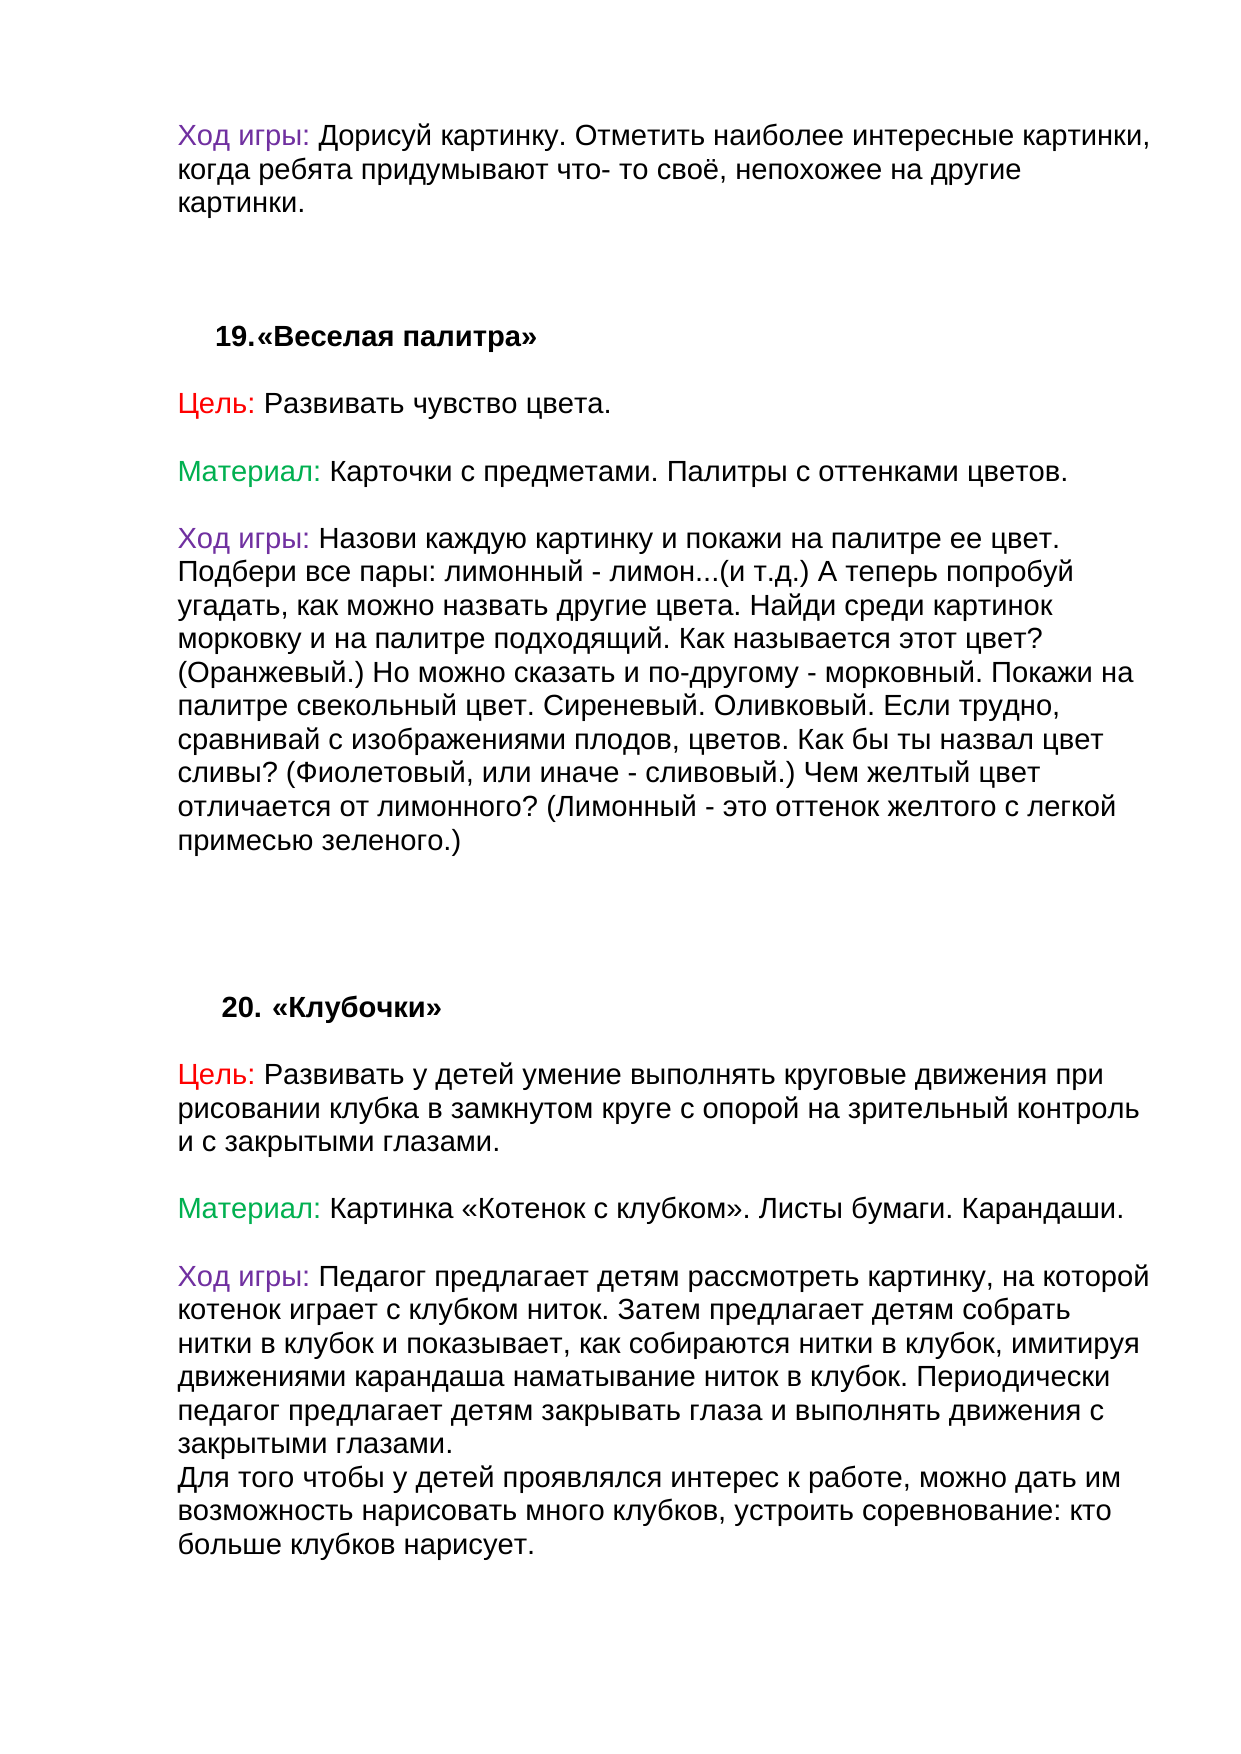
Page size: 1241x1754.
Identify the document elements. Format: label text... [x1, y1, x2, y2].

text Материал: Картинка «Котенок с клубком». Листы бумаги. Карандаши. [177, 1191, 1152, 1225]
text Цель: Развивать чувство цвета. [177, 386, 1152, 420]
list «Веселая палитра» [215, 319, 1152, 353]
text Ход игры: Дорисуй картинку. Отметить наиболее интересные картинки, когда ребята придумывают что- то своё, непохожее на другие картинки. [177, 118, 1152, 219]
text котенок играет с клубком ниток. Затем предлагает детям собрать нитки в клубок и показывает, как собираются нитки в клубок, имитируя движениями карандаша наматывание ниток в клубок. Периодически педагог предлагает детям закрывать глаза и выполнять движения с закрытыми глазами. [177, 1292, 1152, 1460]
list «Клубочки» [221, 990, 1152, 1024]
text Для того чтобы у детей проявлялся интерес к работе, можно дать им возможность нарисовать много клубков, устроить соревнование: кто больше клубков нарисует. [177, 1460, 1152, 1560]
text Материал: Карточки с предметами. Палитры с оттенками цветов. [177, 453, 1152, 487]
text Цель: Развивать у детей умение выполнять круговые движения при рисовании клубка в замкнутом круге с опорой на зрительный контроль и с закрытыми глазами. [177, 1057, 1152, 1158]
text Ход игры: Назови каждую картинку и покажи на палитре ее цвет. Подбери все пары: лимонный - лимон...(и т.д.) А теперь попробуй угадать, как можно назвать другие цвета. Найди среди картинок морковку и на палитре подходящий. Как называется этот цвет? (Оранжевый.) Но можно сказать и по-другому - морковный. Покажи на палитре свекольный цвет. Сиреневый. Оливковый. Если трудно, сравнивай с изображениями плодов, цветов. Как бы ты назвал цвет сливы? (Фиолетовый, или иначе - сливовый.) Чем желтый цвет отличается от лимонного? (Лимонный - это оттенок желтого с легкой примесью зеленого.) [177, 521, 1152, 856]
text Ход игры: Педагог предлагает детям рассмотреть картинку, на которой [177, 1258, 1152, 1292]
